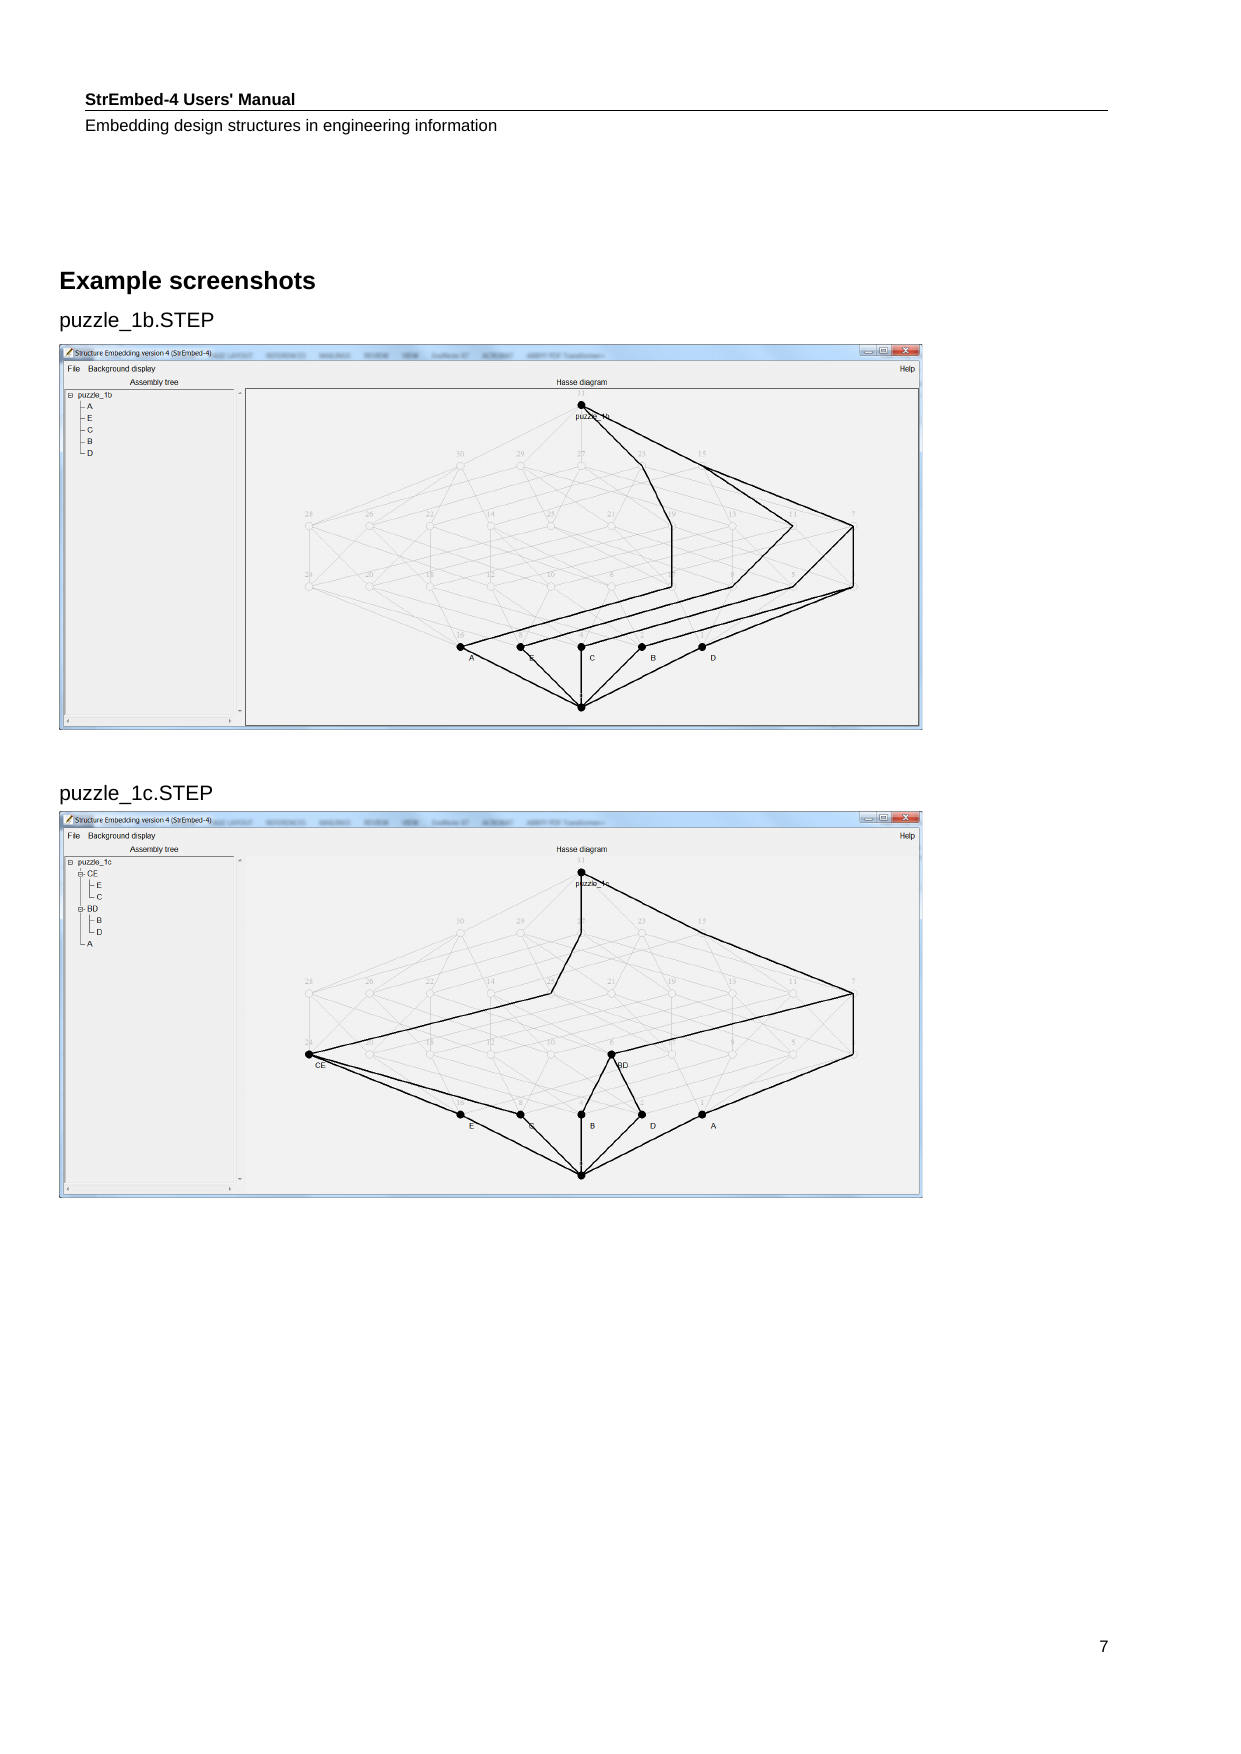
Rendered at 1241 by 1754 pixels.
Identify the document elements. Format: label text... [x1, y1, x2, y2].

subtitle Example screenshots [59, 266, 1181, 295]
picture [59, 811, 923, 1198]
text puzzle_1b.STEP [59, 307, 1181, 332]
text puzzle_1c.STEP [59, 780, 1181, 805]
picture [59, 344, 923, 730]
